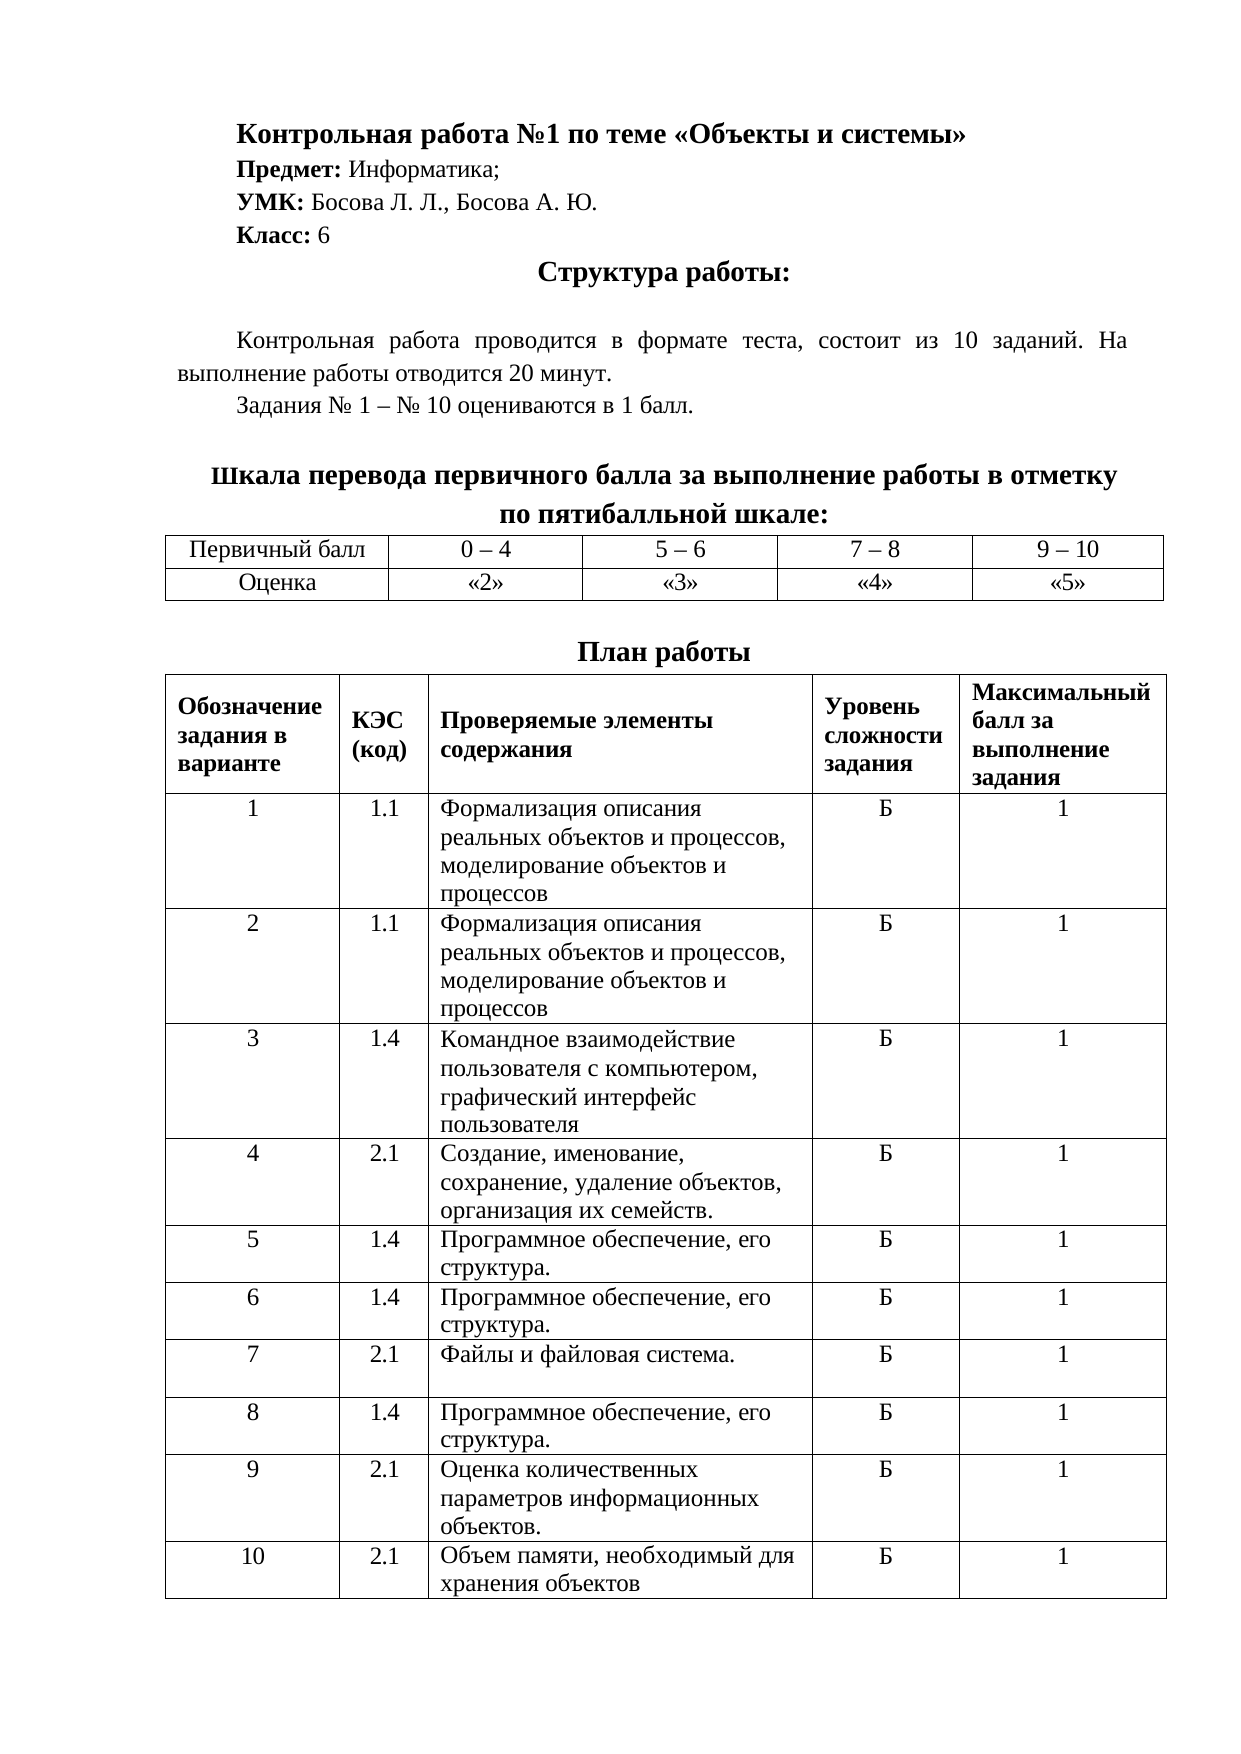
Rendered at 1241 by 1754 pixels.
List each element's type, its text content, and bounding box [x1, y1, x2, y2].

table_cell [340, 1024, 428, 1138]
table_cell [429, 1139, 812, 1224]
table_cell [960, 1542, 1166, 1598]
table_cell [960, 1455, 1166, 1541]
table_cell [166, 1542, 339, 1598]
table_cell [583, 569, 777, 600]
text УМК: Босова Л. Л., Босова А. Ю. [236, 187, 1181, 216]
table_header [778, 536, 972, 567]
text План работы [147, 634, 1181, 668]
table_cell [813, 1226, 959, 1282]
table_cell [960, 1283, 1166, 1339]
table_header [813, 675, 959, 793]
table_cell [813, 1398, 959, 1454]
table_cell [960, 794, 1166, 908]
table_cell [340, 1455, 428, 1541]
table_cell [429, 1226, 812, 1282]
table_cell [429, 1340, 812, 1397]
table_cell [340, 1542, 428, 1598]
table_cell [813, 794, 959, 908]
text Контрольная работа №1 по теме «Объекты и системы» [236, 116, 1181, 149]
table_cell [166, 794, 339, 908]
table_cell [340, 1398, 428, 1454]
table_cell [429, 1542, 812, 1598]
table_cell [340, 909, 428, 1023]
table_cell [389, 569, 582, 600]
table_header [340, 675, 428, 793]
text Класс: 6 [236, 220, 1181, 249]
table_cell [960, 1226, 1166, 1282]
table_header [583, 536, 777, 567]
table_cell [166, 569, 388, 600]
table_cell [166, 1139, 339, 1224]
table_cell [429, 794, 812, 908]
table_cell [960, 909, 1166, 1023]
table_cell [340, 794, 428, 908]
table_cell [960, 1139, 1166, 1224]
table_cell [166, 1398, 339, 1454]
text Шкала перевода первичного балла за выполнение работы в отметку по пятибалльной шкале: [193, 457, 1135, 529]
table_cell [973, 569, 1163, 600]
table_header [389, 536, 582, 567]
text Структура работы: [147, 254, 1181, 287]
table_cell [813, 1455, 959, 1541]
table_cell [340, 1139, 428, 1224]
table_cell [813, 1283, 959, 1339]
text Предмет: Информатика; [236, 154, 1181, 182]
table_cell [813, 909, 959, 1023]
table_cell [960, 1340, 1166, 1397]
text Задания № 1 – № 10 оцениваются в 1 балл. [236, 391, 1181, 419]
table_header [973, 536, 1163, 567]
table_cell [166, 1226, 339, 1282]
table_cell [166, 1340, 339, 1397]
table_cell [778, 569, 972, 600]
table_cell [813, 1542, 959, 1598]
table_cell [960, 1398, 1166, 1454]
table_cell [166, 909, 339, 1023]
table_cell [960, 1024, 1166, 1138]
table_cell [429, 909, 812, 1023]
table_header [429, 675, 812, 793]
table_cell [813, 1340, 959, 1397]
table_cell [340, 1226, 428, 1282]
text Контрольная работа проводится в формате теста, состоит из 10 заданий. На выполнение работы отводится 20 минут. [177, 325, 1181, 387]
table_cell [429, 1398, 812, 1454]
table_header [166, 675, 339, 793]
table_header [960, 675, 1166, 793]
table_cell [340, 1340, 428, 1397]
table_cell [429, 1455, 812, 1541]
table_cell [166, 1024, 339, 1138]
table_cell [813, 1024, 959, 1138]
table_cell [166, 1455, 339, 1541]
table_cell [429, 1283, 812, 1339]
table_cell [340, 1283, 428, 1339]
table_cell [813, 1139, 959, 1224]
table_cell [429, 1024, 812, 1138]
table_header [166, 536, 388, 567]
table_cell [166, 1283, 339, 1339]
